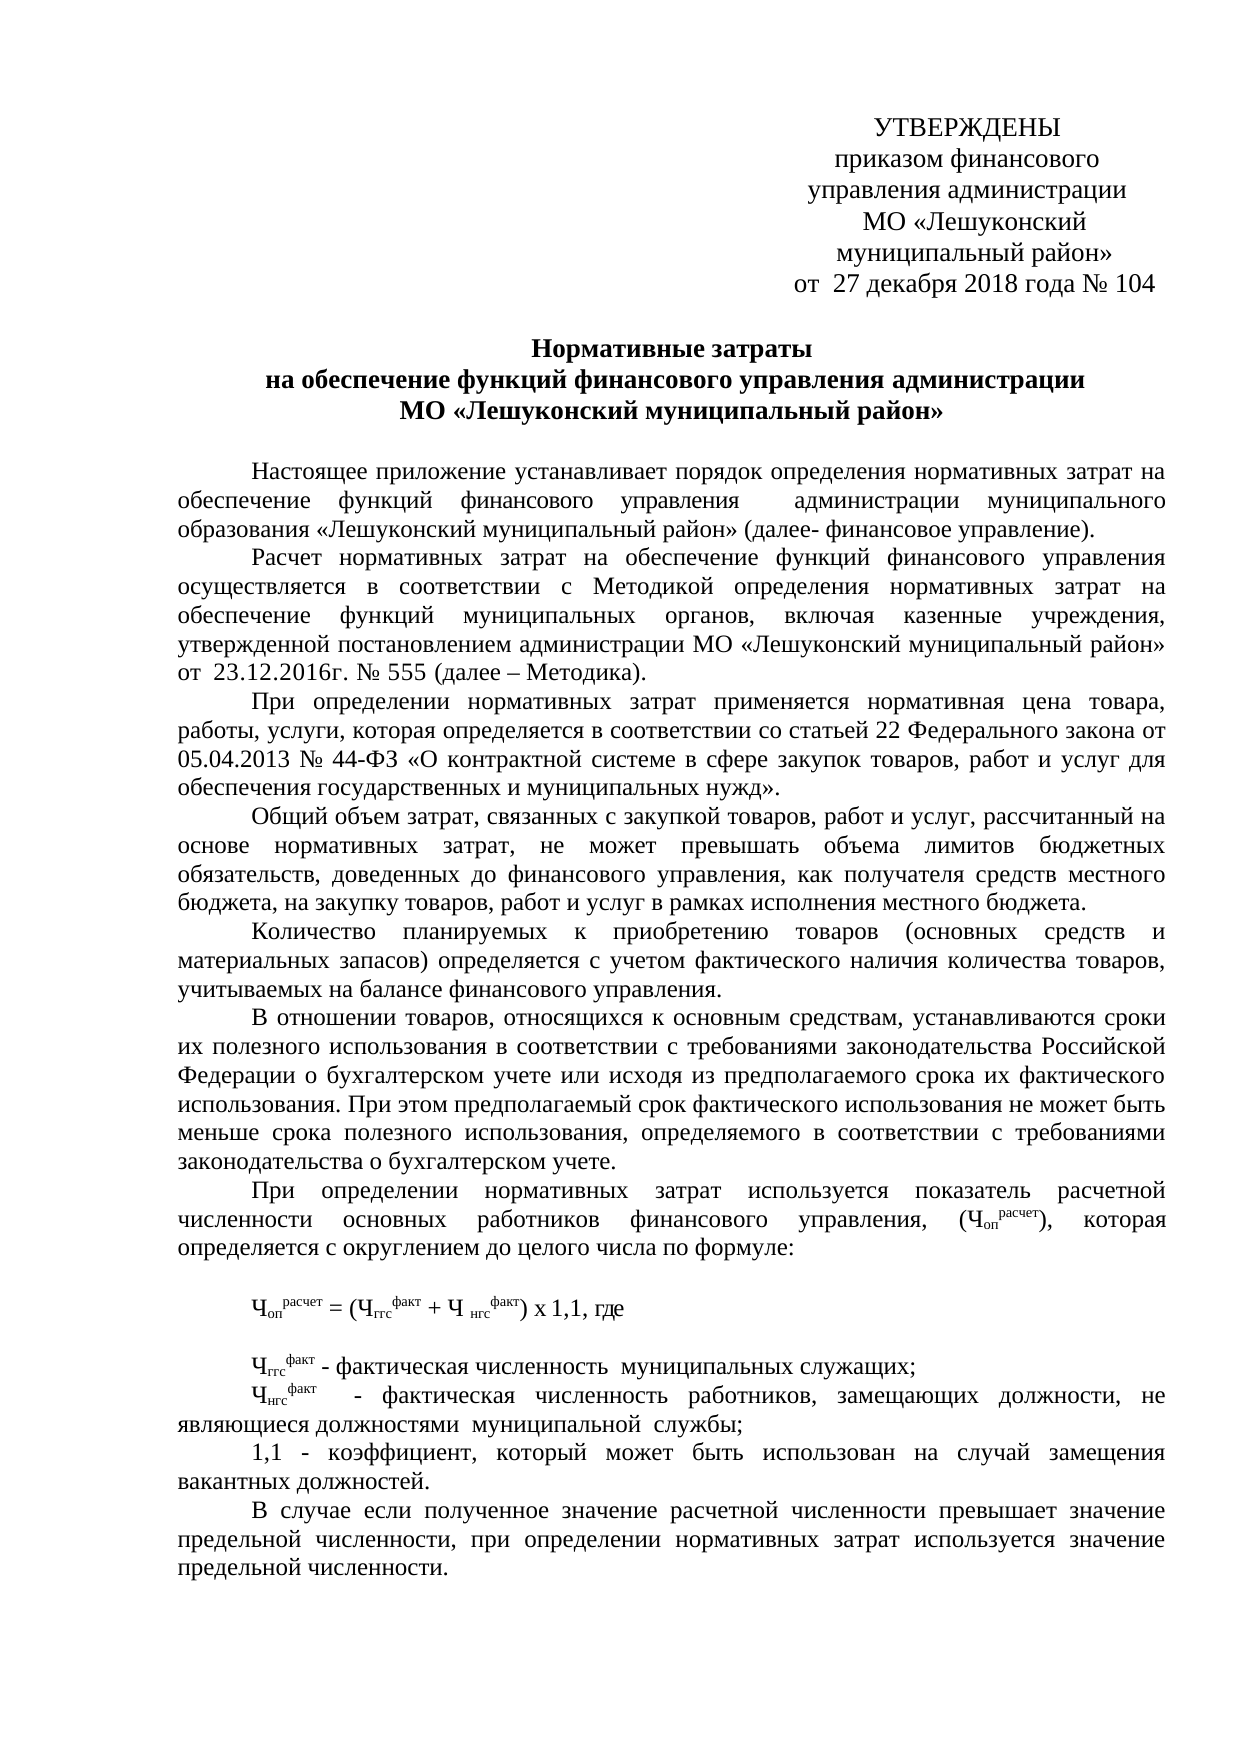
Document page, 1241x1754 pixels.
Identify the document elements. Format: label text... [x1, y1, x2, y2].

text В отношении товаров, относящихся к основным средствам, устанавливаются сроки их полезного использования в соответствии с требованиями законодательства Российской Федерации о бухгалтерском учете или исходя из предполагаемого срока их фактического использования. При этом предполагаемый срок фактического использования не может быть меньше срока полезного использования, определяемого в соответствии с требованиями законодательства о бухгалтерском учете. [177, 1002, 1166, 1175]
text При определении нормативных затрат используется показатель расчетной численности основных работников финансового управления, (Чопрасчет), которая определяется с округлением до целого числа по формуле: [177, 1175, 1166, 1261]
text Нормативные затраты [177, 332, 1166, 363]
text Чнгсфакт - фактическая численность работников, замещающих должности, не являющиеся должностями муниципальной службы; [177, 1380, 1166, 1437]
text МО «Лешуконский [783, 205, 1166, 236]
text Количество планируемых к приобретению товаров (основных средств и материальных запасов) определяется с учетом фактического наличия количества товаров, учитываемых на балансе финансового управления. [177, 916, 1166, 1002]
text муниципальный район» [783, 236, 1166, 267]
text УТВЕРЖДЕНЫ [768, 111, 1166, 142]
text приказом финансового управления администрации [768, 142, 1166, 205]
text МО «Лешуконский муниципальный район» [177, 394, 1166, 425]
text от 27 декабря 2018 года № 104 [783, 267, 1166, 298]
text Общий объем затрат, связанных с закупкой товаров, работ и услуг, рассчитанный на основе нормативных затрат, не может превышать объема лимитов бюджетных обязательств, доведенных до финансового управления, как получателя средств местного бюджета, на закупку товаров, работ и услуг в рамках исполнения местного бюджета. [177, 801, 1166, 916]
text Чопрасчет = (Чггсфакт + Ч нгсфакт) х 1,1, где [177, 1293, 1157, 1322]
text Настоящее приложение устанавливает порядок определения нормативных затрат на обеспечение функций финансового управления администрации муниципального образования «Лешуконский муниципальный район» (далее- финансовое управление). [177, 456, 1166, 542]
text При определении нормативных затрат применяется нормативная цена товара, работы, услуги, которая определяется в соответствии со статьей 22 Федерального закона от 05.04.2013 № 44-ФЗ «О контрактной системе в сфере закупок товаров, работ и услуг для обеспечения государственных и муниципальных нужд». [177, 686, 1166, 801]
text Чггсфакт - фактическая численность муниципальных служащих; [177, 1351, 1166, 1380]
text на обеспечение функций финансового управления администрации [177, 363, 1166, 394]
text Расчет нормативных затрат на обеспечение функций финансового управления осуществляется в соответствии с Методикой определения нормативных затрат на обеспечение функций муниципальных органов, включая казенные учреждения, утвержденной постановлением администрации МО «Лешуконский муниципальный район» от 23.12.2016г. № 555 (далее – Методика). [177, 542, 1166, 686]
text 1,1 - коэффициент, который может быть использован на случай замещения вакантных должностей. [177, 1437, 1166, 1495]
text В случае если полученное значение расчетной численности превышает значение предельной численности, при определении нормативных затрат используется значение предельной численности. [177, 1495, 1166, 1581]
